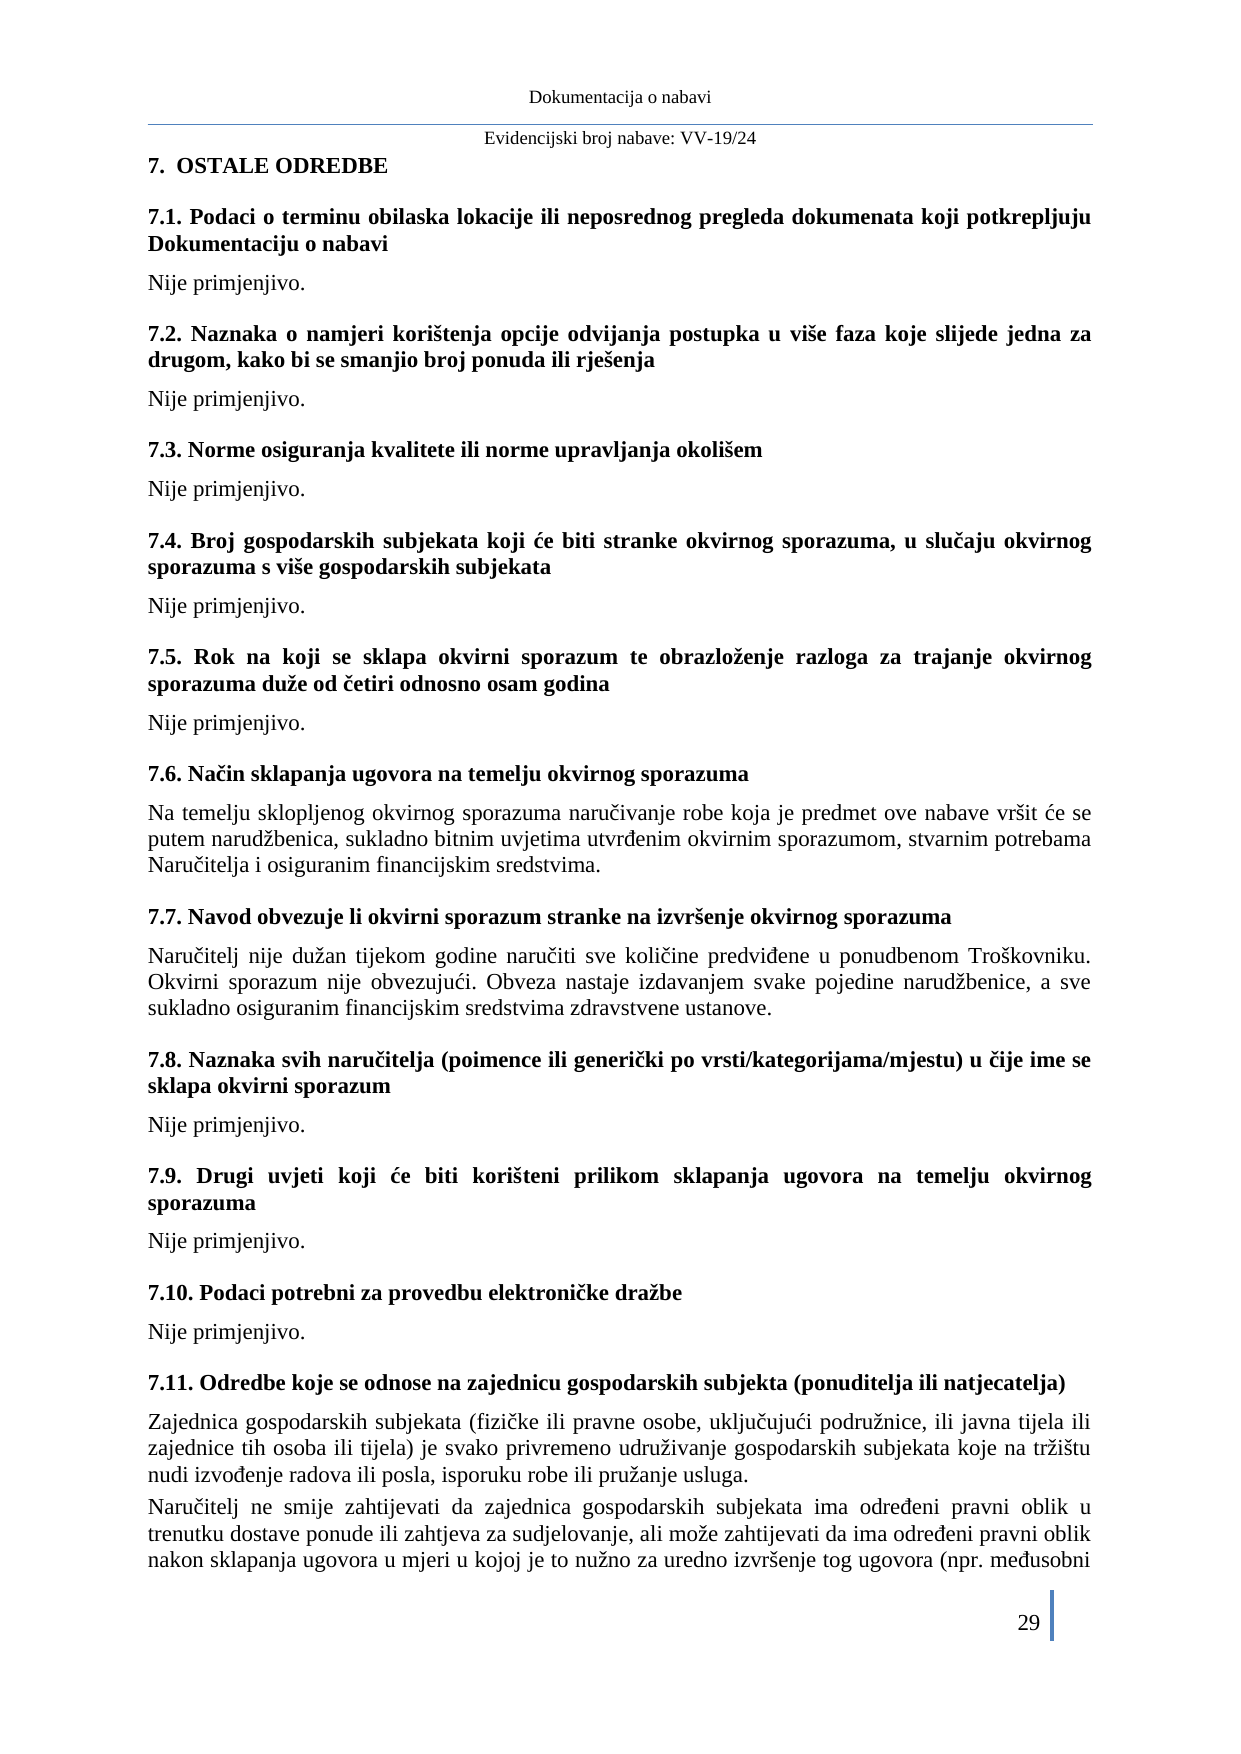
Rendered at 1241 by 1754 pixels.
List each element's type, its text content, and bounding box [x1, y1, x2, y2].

text 7.5. Rok na koji se sklapa okvirni sporazum te obrazloženje razloga za trajanje okvirnog sporazuma duže od četiri odnosno osam godina [148, 643, 1093, 696]
text Naručitelj nije dužan tijekom godine naručiti sve količine predviđene u ponudbenom Troškovniku. Okvirni sporazum nije obvezujući. Obveza nastaje izdavanjem svake pojedine narudžbenice, a sve sukladno osiguranim financijskim sredstvima zdravstvene ustanove. [148, 942, 1093, 1021]
text Nije primjenjivo. [148, 385, 1093, 412]
text Nije primjenjivo. [148, 708, 1093, 735]
text 7.9. Drugi uvjeti koji će biti korišteni prilikom sklapanja ugovora na temelju okvirnog sporazuma [148, 1162, 1093, 1215]
text 7.7. Navod obvezuje li okvirni sporazum stranke na izvršenje okvirnog sporazuma [148, 903, 1093, 929]
text Nije primjenjivo. [148, 1227, 1093, 1254]
text 7.10. Podaci potrebni za provedbu elektroničke dražbe [148, 1279, 1093, 1305]
text Na temelju sklopljenog okvirnog sporazuma naručivanje robe koja je predmet ove nabave vršit će se putem narudžbenica, sukladno bitnim uvjetima utvrđenim okvirnim sporazumom, stvarnim potrebama Naručitelja i osiguranim financijskim sredstvima. [148, 799, 1093, 878]
text 7. OSTALE ODREDBE [148, 152, 1093, 178]
text 7.1. Podaci o terminu obilaska lokacije ili neposrednog pregleda dokumenata koji potkrepljuju Dokumentaciju o nabavi [148, 203, 1093, 256]
text 7.8. Naznaka svih naručitelja (poimence ili generički po vrsti/kategorijama/mjestu) u čije ime se sklapa okvirni sporazum [148, 1046, 1093, 1098]
text Zajednica gospodarskih subjekata (fizičke ili pravne osobe, uključujući podružnice, ili javna tijela ili zajednice tih osoba ili tijela) je svako privremeno udruživanje gospodarskih subjekata koje na tržištu nudi izvođenje radova ili posla, isporuku robe ili pružanje usluga. [148, 1408, 1093, 1487]
text Nije primjenjivo. [148, 475, 1093, 502]
text 7.6. Način sklapanja ugovora na temelju okvirnog sporazuma [148, 760, 1093, 786]
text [148, 1493, 1093, 1572]
text Nije primjenjivo. [148, 592, 1093, 618]
text 7.4. Broj gospodarskih subjekata koji će biti stranke okvirnog sporazuma, u slučaju okvirnog sporazuma s više gospodarskih subjekata [148, 527, 1093, 579]
text Nije primjenjivo. [148, 1111, 1093, 1137]
text 7.11. Odredbe koje se odnose na zajednicu gospodarskih subjekta (ponuditelja ili natjecatelja) [148, 1369, 1093, 1395]
text 7.3. Norme osiguranja kvalitete ili norme upravljanja okolišem [148, 437, 1093, 463]
text Nije primjenjivo. [148, 269, 1093, 295]
text Nije primjenjivo. [148, 1318, 1093, 1344]
text 7.2. Naznaka o namjeri korištenja opcije odvijanja postupka u više faza koje slijede jedna za drugom, kako bi se smanjio broj ponuda ili rješenja [148, 320, 1093, 373]
